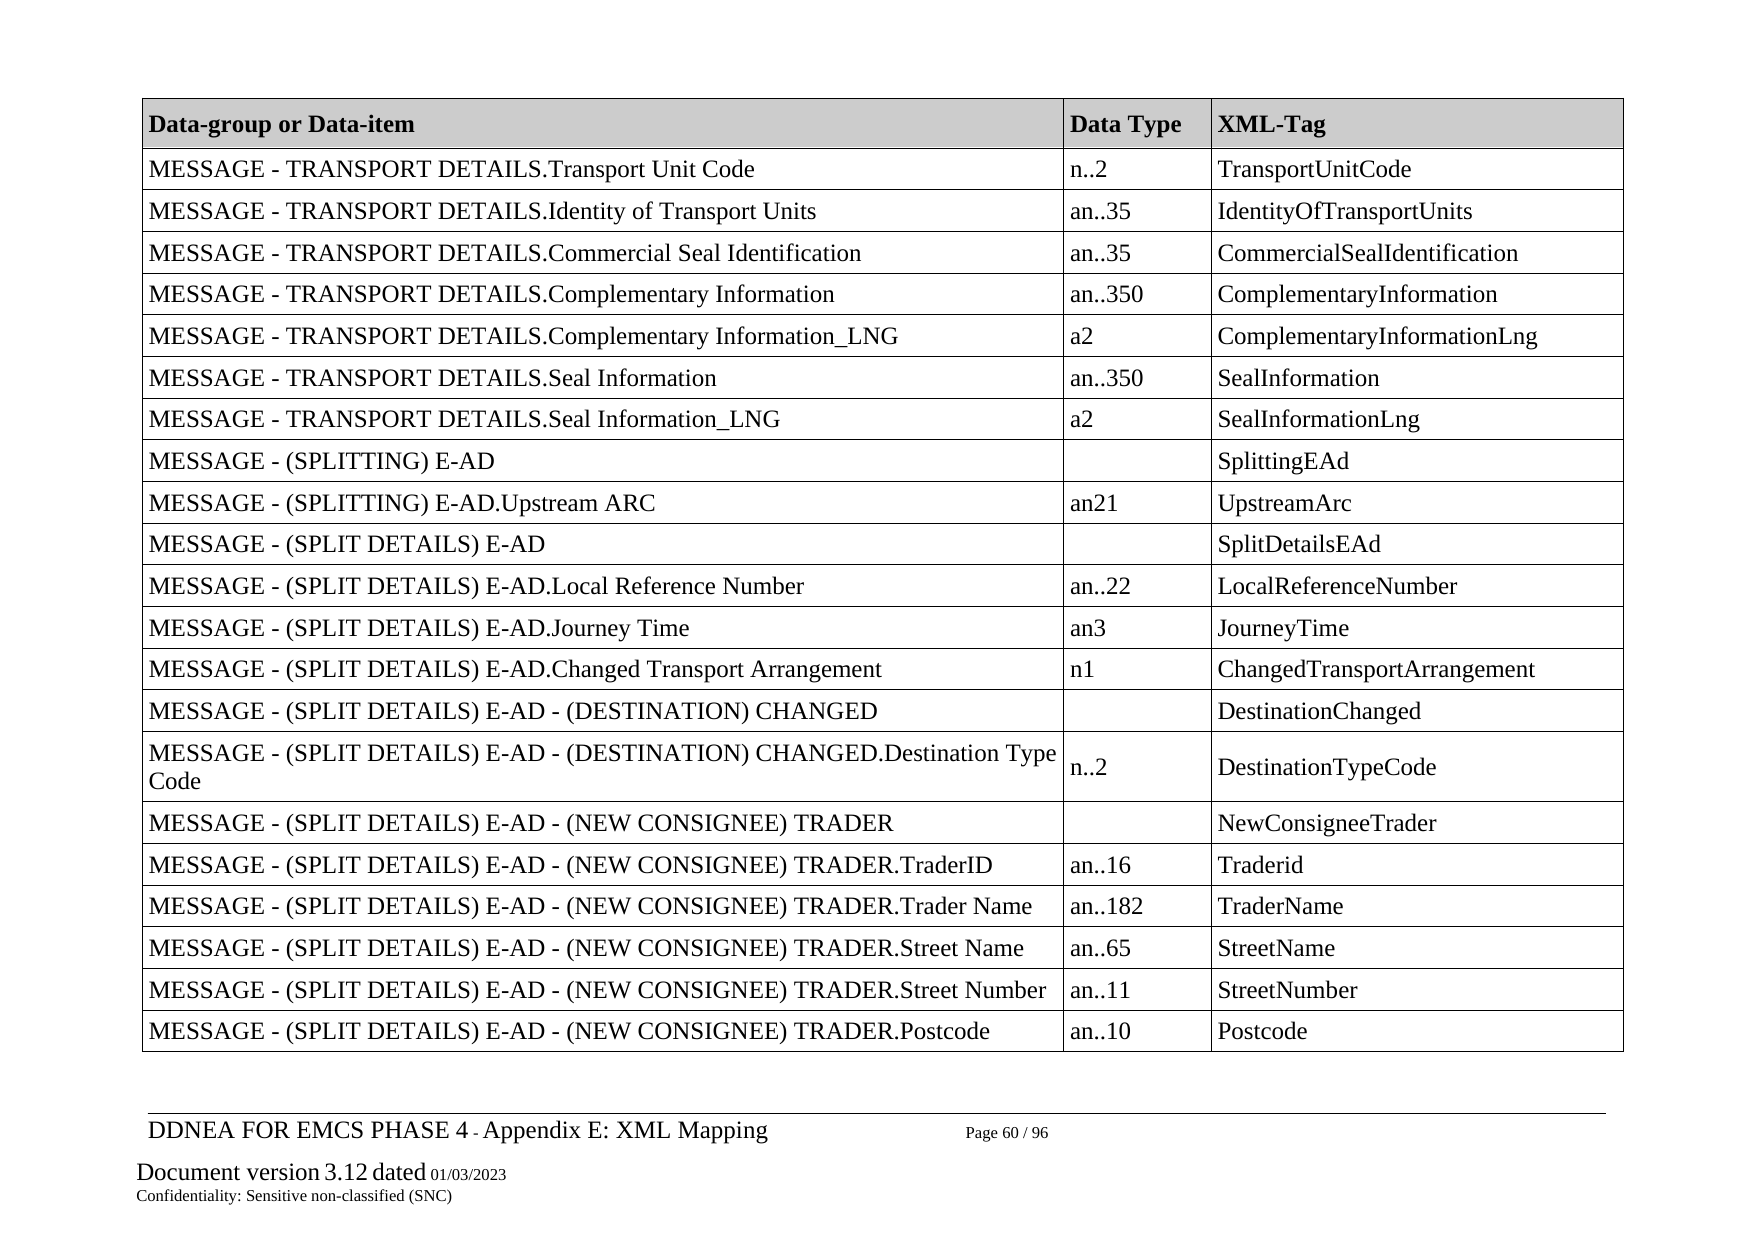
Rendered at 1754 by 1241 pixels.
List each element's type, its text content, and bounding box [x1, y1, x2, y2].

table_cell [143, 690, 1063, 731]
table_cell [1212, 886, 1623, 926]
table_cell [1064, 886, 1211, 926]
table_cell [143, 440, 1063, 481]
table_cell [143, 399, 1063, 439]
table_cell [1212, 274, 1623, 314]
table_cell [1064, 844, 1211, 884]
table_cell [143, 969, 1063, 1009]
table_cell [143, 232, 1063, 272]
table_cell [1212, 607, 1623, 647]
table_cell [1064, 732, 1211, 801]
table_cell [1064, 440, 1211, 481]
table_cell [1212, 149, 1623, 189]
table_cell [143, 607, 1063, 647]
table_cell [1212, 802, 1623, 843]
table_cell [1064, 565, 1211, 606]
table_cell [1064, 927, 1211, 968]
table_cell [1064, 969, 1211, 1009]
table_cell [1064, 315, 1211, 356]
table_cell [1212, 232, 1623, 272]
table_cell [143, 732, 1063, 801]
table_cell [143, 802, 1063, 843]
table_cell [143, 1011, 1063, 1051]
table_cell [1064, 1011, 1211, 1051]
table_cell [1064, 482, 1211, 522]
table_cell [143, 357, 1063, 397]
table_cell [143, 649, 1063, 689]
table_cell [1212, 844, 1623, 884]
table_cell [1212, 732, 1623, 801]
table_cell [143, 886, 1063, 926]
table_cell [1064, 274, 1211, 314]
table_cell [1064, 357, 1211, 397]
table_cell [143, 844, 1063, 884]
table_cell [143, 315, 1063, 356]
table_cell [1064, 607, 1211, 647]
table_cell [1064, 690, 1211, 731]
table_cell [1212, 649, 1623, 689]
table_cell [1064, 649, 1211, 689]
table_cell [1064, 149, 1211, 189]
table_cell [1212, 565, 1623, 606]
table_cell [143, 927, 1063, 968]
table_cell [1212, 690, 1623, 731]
table_header Data Type [1064, 99, 1211, 147]
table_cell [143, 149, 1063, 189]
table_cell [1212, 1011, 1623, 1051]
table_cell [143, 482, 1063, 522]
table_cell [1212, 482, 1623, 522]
table_header Data-group or Data-item [143, 99, 1063, 147]
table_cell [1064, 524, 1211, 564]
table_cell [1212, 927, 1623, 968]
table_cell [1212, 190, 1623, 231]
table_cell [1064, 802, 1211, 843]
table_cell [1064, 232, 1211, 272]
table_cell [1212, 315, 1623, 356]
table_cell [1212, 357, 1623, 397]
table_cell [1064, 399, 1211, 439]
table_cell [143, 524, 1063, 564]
table_header XML-Tag [1212, 99, 1623, 147]
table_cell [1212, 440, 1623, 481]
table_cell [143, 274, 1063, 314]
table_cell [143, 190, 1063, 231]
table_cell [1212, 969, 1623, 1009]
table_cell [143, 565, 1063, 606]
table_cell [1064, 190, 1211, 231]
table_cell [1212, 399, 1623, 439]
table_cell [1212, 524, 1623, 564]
